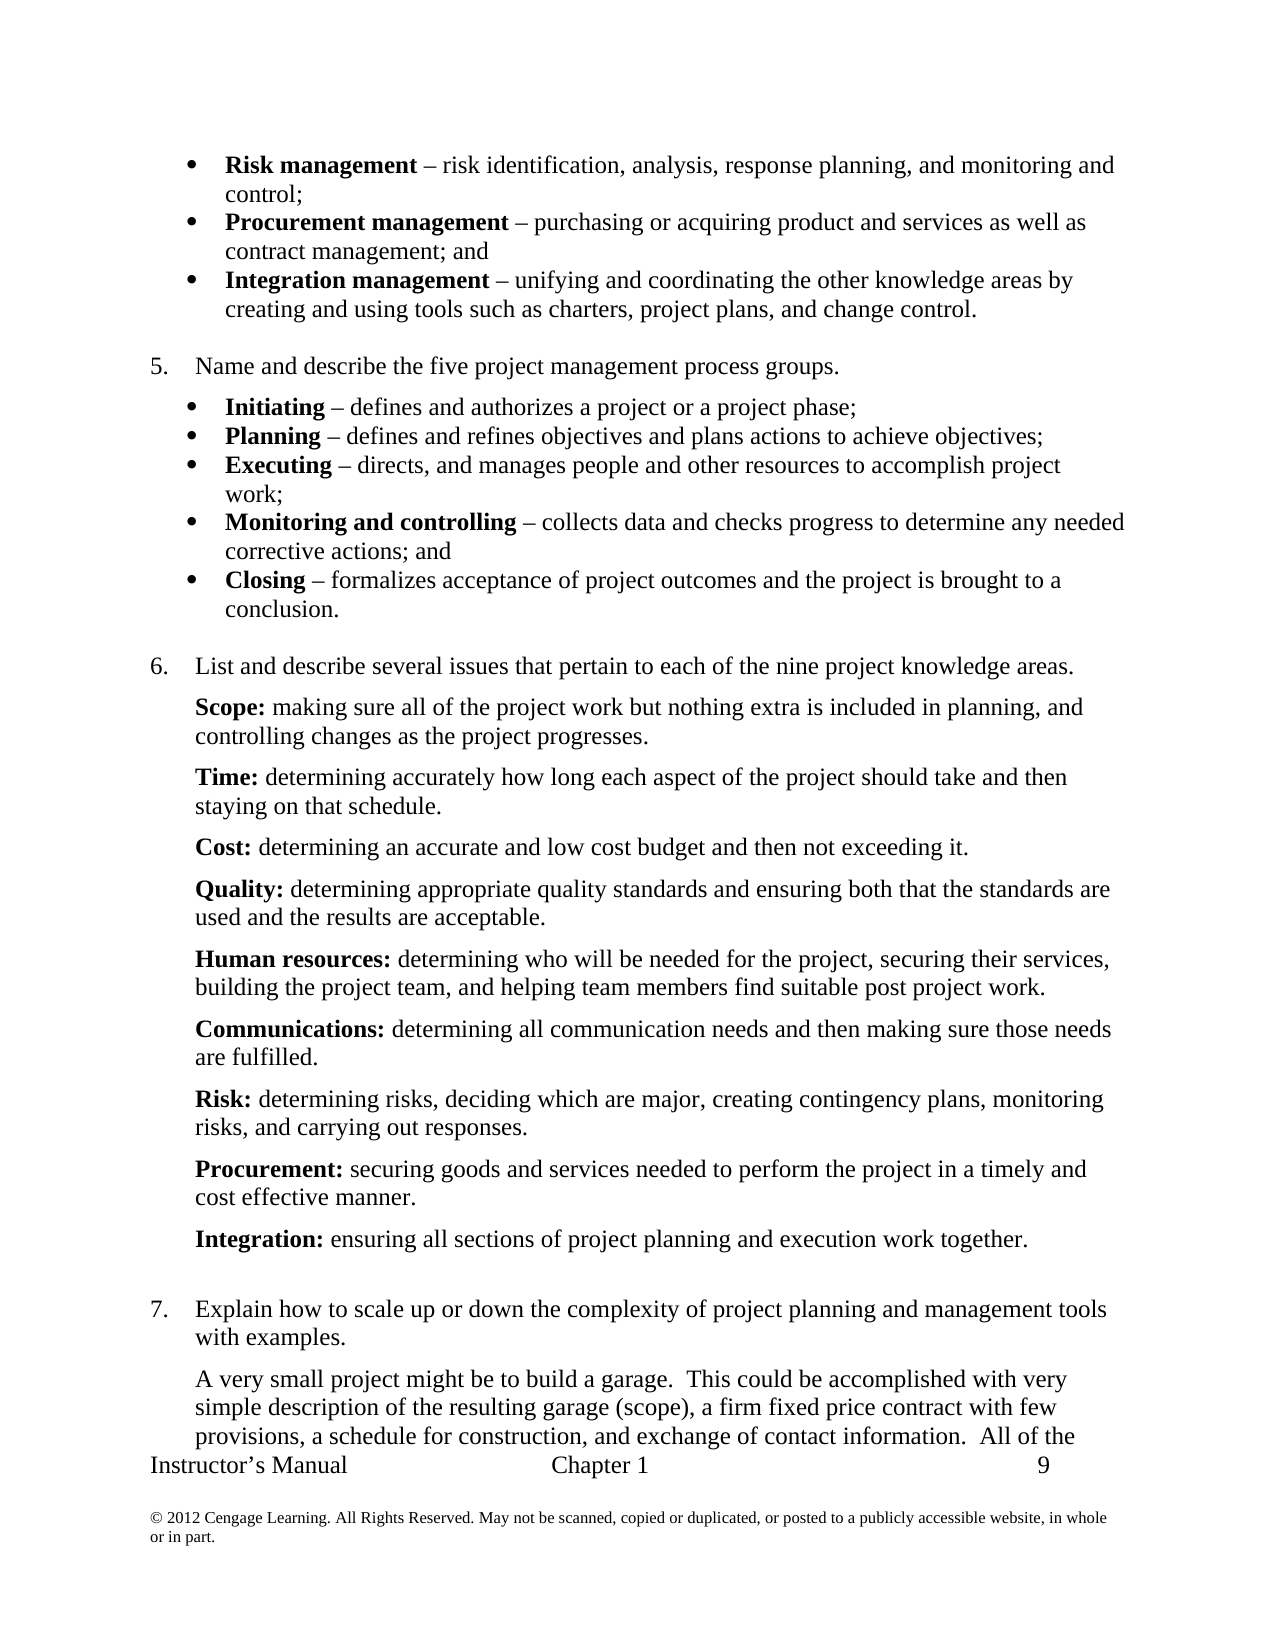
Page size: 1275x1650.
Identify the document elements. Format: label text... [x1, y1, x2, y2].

text Integration: ensuring all sections of project planning and execution work together. [195, 1224, 1125, 1252]
text Communications: determining all communication needs and then making sure those needs are fulfilled. [195, 1014, 1125, 1071]
text Human resources: determining who will be needed for the project, securing their services, building the project team, and helping team members find suitable post project work. [195, 944, 1125, 1001]
text 6. List and describe several issues that pertain to each of the nine project knowledge areas. [150, 651, 1125, 680]
text 7. Explain how to scale up or down the complexity of project planning and management tools with examples. [150, 1294, 1125, 1351]
text 5. Name and describe the five project management process groups. [150, 351, 1125, 380]
list Closing – formalizes acceptance of project outcomes and the project is brought to a conclusion. [187, 565, 1125, 622]
list Initiating – defines and authorizes a project or a project phase; [187, 392, 1125, 421]
list Integration management – unifying and coordinating the other knowledge areas by creating and using tools such as charters, project plans, and change control. [187, 265, 1125, 322]
list Planning – defines and refines objectives and plans actions to achieve objectives; [187, 421, 1125, 450]
text Quality: determining appropriate quality standards and ensuring both that the standards are used and the results are acceptable. [195, 874, 1125, 931]
list Monitoring and controlling – collects data and checks progress to determine any needed corrective actions; and [187, 507, 1125, 565]
text Cost: determining an accurate and low cost budget and then not exceeding it. [195, 832, 1125, 861]
list Executing – directs, and manages people and other resources to accomplish project work; [187, 450, 1125, 507]
text Time: determining accurately how long each aspect of the project should take and then staying on that schedule. [195, 762, 1125, 820]
list Risk management – risk identification, analysis, response planning, and monitoring and control; [187, 150, 1125, 207]
text Scope: making sure all of the project work but nothing extra is included in planning, and controlling changes as the project progresses. [195, 692, 1125, 750]
list Procurement management – purchasing or acquiring product and services as well as contract management; and [187, 207, 1125, 265]
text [195, 1364, 1125, 1450]
text Procurement: securing goods and services needed to perform the project in a timely and cost effective manner. [195, 1154, 1125, 1211]
text Risk: determining risks, deciding which are major, creating contingency plans, monitoring risks, and carrying out responses. [195, 1084, 1125, 1141]
